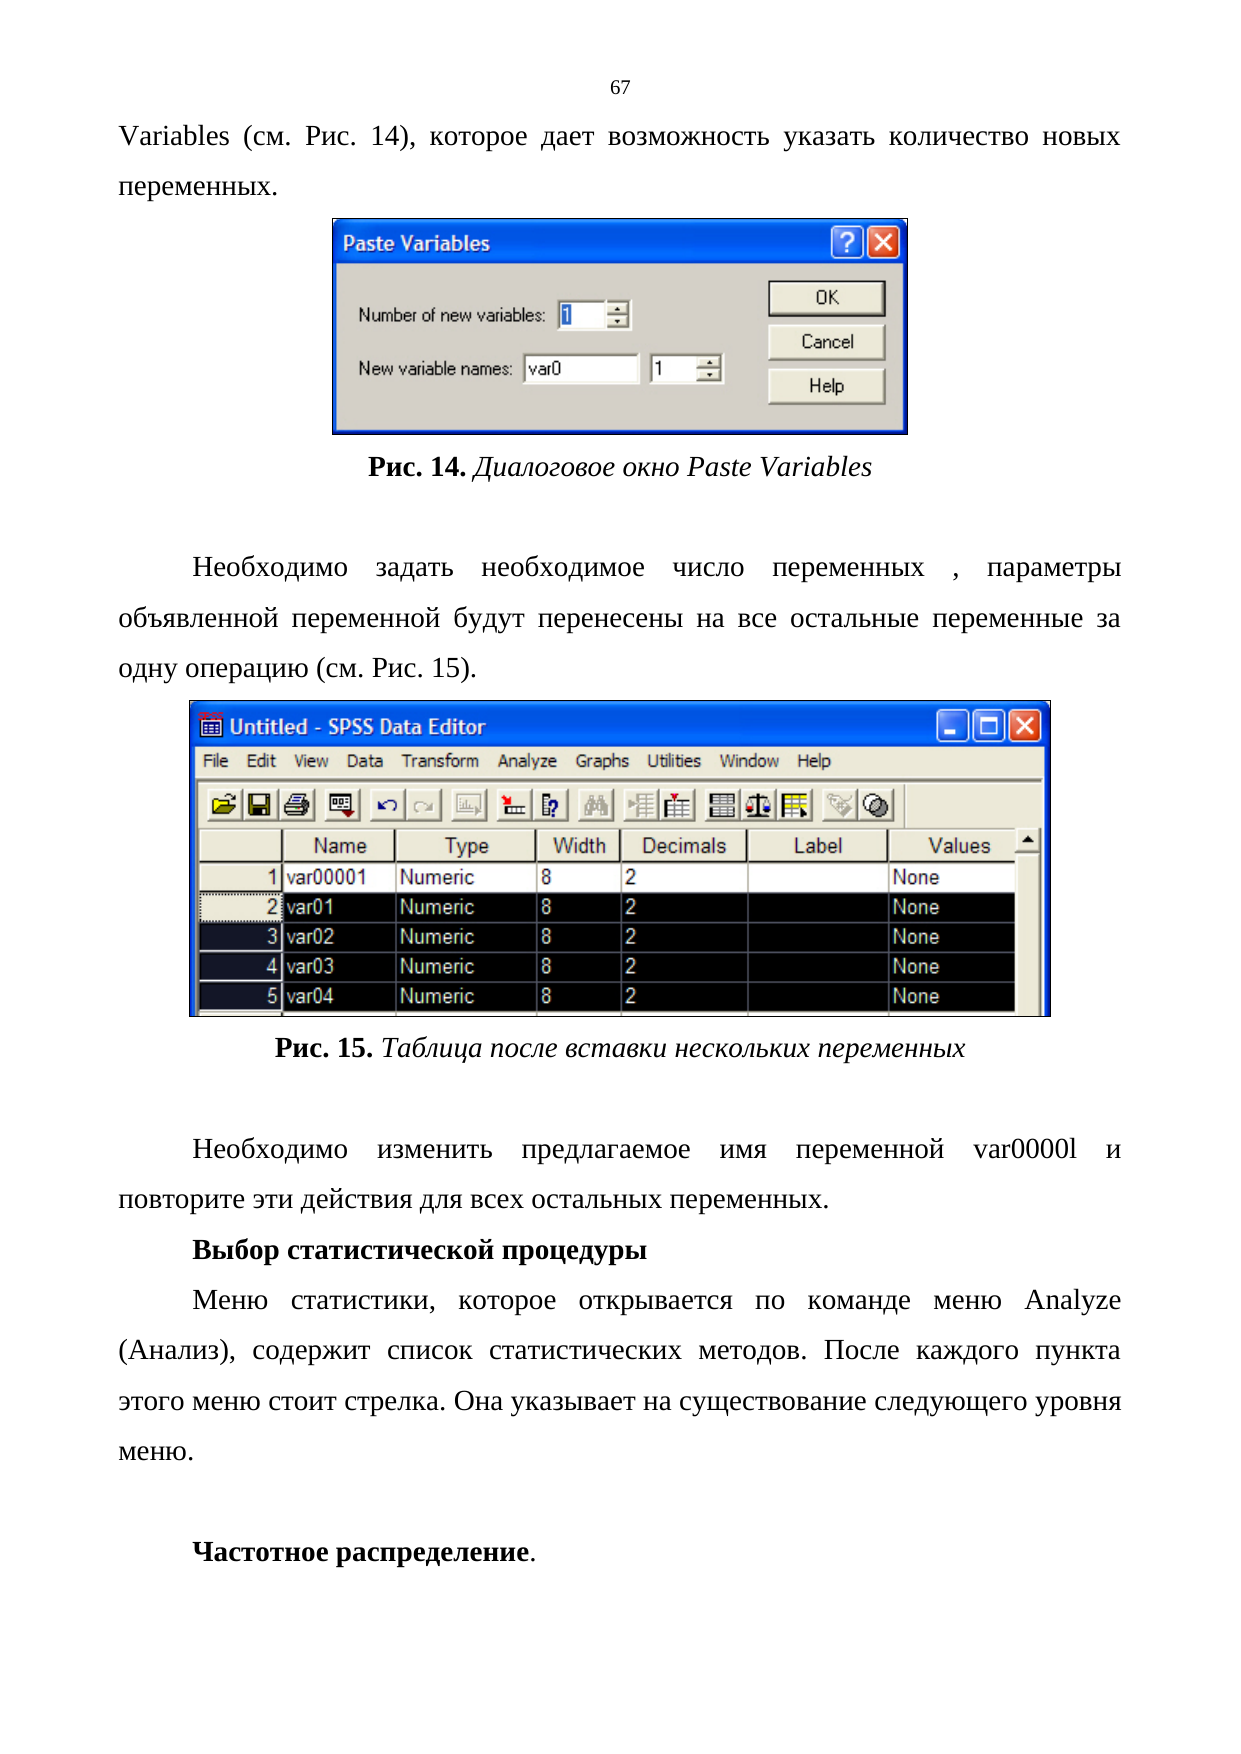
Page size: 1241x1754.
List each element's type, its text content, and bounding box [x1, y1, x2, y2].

text Частотное распределение. [118, 1534, 1122, 1567]
picture [190, 701, 1050, 1016]
text Выбор статистической процедуры [118, 1232, 1122, 1265]
text Рис. 15. Таблица после вставки нескольких переменных [118, 1031, 1122, 1064]
text Меню статистики, которое открывается по команде меню Analyze (Анализ), содержит список статистических методов. После каждого пункта этого меню стоит стрелка. Она указывает на существование следующего уровня меню. [118, 1282, 1122, 1467]
picture [333, 219, 907, 434]
text Рис. 14. Диалоговое окно Paste Variables [118, 449, 1122, 482]
text Необходимо задать необходимое число переменных , параметры объявленной переменной будут перенесены на все остальные переменные за одну операцию (см. Рис. 15). [118, 549, 1122, 684]
text Необходимо изменить предлагаемое имя переменной var0000l и повторите эти действия для всех остальных переменных. [118, 1131, 1122, 1215]
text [118, 118, 1122, 202]
